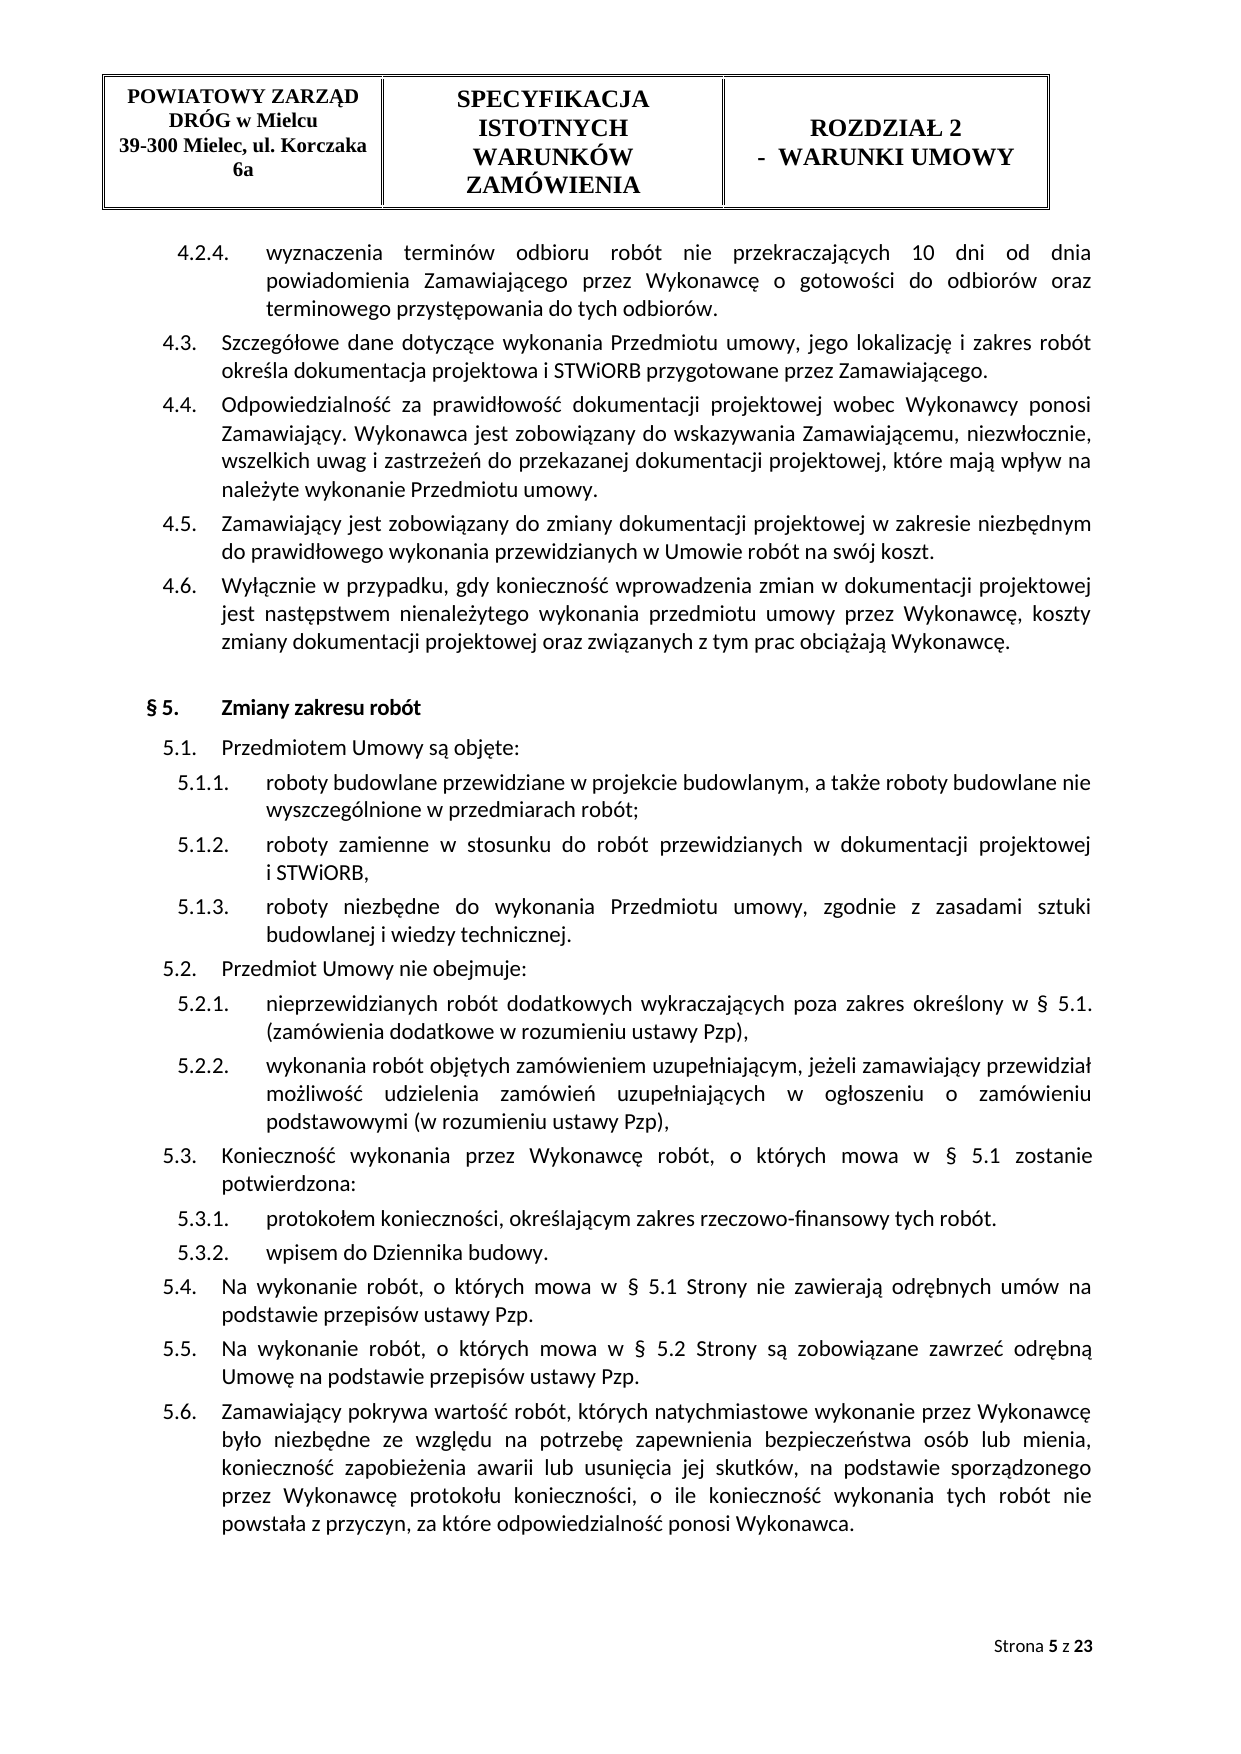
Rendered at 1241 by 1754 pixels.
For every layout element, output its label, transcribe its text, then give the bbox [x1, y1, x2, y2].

subtitle roboty niezbędne do wykonania Przedmiotu umowy, zgodnie z zasadami sztuki budowlanej i wiedzy technicznej. [177, 892, 1093, 948]
subtitle Odpowiedzialność za prawidłowość dokumentacji projektowej wobec Wykonawcy ponosi Zamawiający. Wykonawca jest zobowiązany do wskazywania Zamawiającemu, niezwłocznie, wszelkich uwag i zastrzeżeń do przekazanej dokumentacji projektowej, które mają wpływ na należyte wykonanie Przedmiotu umowy. [162, 391, 1093, 503]
subtitle nieprzewidzianych robót dodatkowych wykraczających poza zakres określony w § 5.1. (zamówienia dodatkowe w rozumieniu ustawy Pzp), [177, 989, 1093, 1045]
subtitle wyznaczenia terminów odbioru robót nie przekraczających 10 dni od dnia powiadomienia Zamawiającego przez Wykonawcę o gotowości do odbiorów oraz terminowego przystępowania do tych odbiorów. [177, 238, 1093, 322]
subtitle Przedmiotem Umowy są objęte: [162, 733, 1093, 761]
subtitle Na wykonanie robót, o których mowa w § 5.1 Strony nie zawierają odrębnych umów na podstawie przepisów ustawy Pzp. [162, 1272, 1093, 1328]
subtitle protokołem konieczności, określającym zakres rzeczowo-finansowy tych robót. [177, 1204, 1093, 1232]
subtitle Szczegółowe dane dotyczące wykonania Przedmiotu umowy, jego lokalizację i zakres robót określa dokumentacja projektowa i STWiORB przygotowane przez Zamawiającego. [162, 328, 1093, 384]
subtitle Zamawiający pokrywa wartość robót, których natychmiastowe wykonanie przez Wykonawcę było niezbędne ze względu na potrzebę zapewnienia bezpieczeństwa osób lub mienia, konieczność zapobieżenia awarii lub usunięcia jej skutków, na podstawie sporządzonego przez Wykonawcę protokołu konieczności, o ile konieczność wykonania tych robót nie powstała z przyczyn, za które odpowiedzialność ponosi Wykonawca. [162, 1397, 1093, 1537]
subtitle Konieczność wykonania przez Wykonawcę robót, o których mowa w § 5.1 zostanie potwierdzona: [162, 1141, 1093, 1197]
subtitle roboty budowlane przewidziane w projekcie budowlanym, a także roboty budowlane nie wyszczególnione w przedmiarach robót; [177, 768, 1093, 824]
subtitle Na wykonanie robót, o których mowa w § 5.2 Strony są zobowiązane zawrzeć odrębną Umowę na podstawie przepisów ustawy Pzp. [162, 1334, 1093, 1391]
subtitle roboty zamienne w stosunku do robót przewidzianych w dokumentacji projektowej i STWiORB, [177, 830, 1093, 886]
subtitle wpisem do Dziennika budowy. [177, 1238, 1093, 1266]
subtitle Przedmiot Umowy nie obejmuje: [162, 954, 1093, 982]
subtitle Wyłącznie w przypadku, gdy konieczność wprowadzenia zmian w dokumentacji projektowej jest następstwem nienależytego wykonania przedmiotu umowy przez Wykonawcę, koszty zmiany dokumentacji projektowej oraz związanych z tym prac obciążają Wykonawcę. [162, 571, 1093, 655]
subtitle Zamawiający jest zobowiązany do zmiany dokumentacji projektowej w zakresie niezbędnym do prawidłowego wykonania przewidzianych w Umowie robót na swój koszt. [162, 509, 1093, 565]
subtitle wykonania robót objętych zamówieniem uzupełniającym, jeżeli zamawiający przewidział możliwość udzielenia zamówień uzupełniających w ogłoszeniu o zamówieniu podstawowymi (w rozumieniu ustawy Pzp), [177, 1051, 1093, 1135]
subtitle Zmiany zakresu robót [162, 693, 1093, 721]
